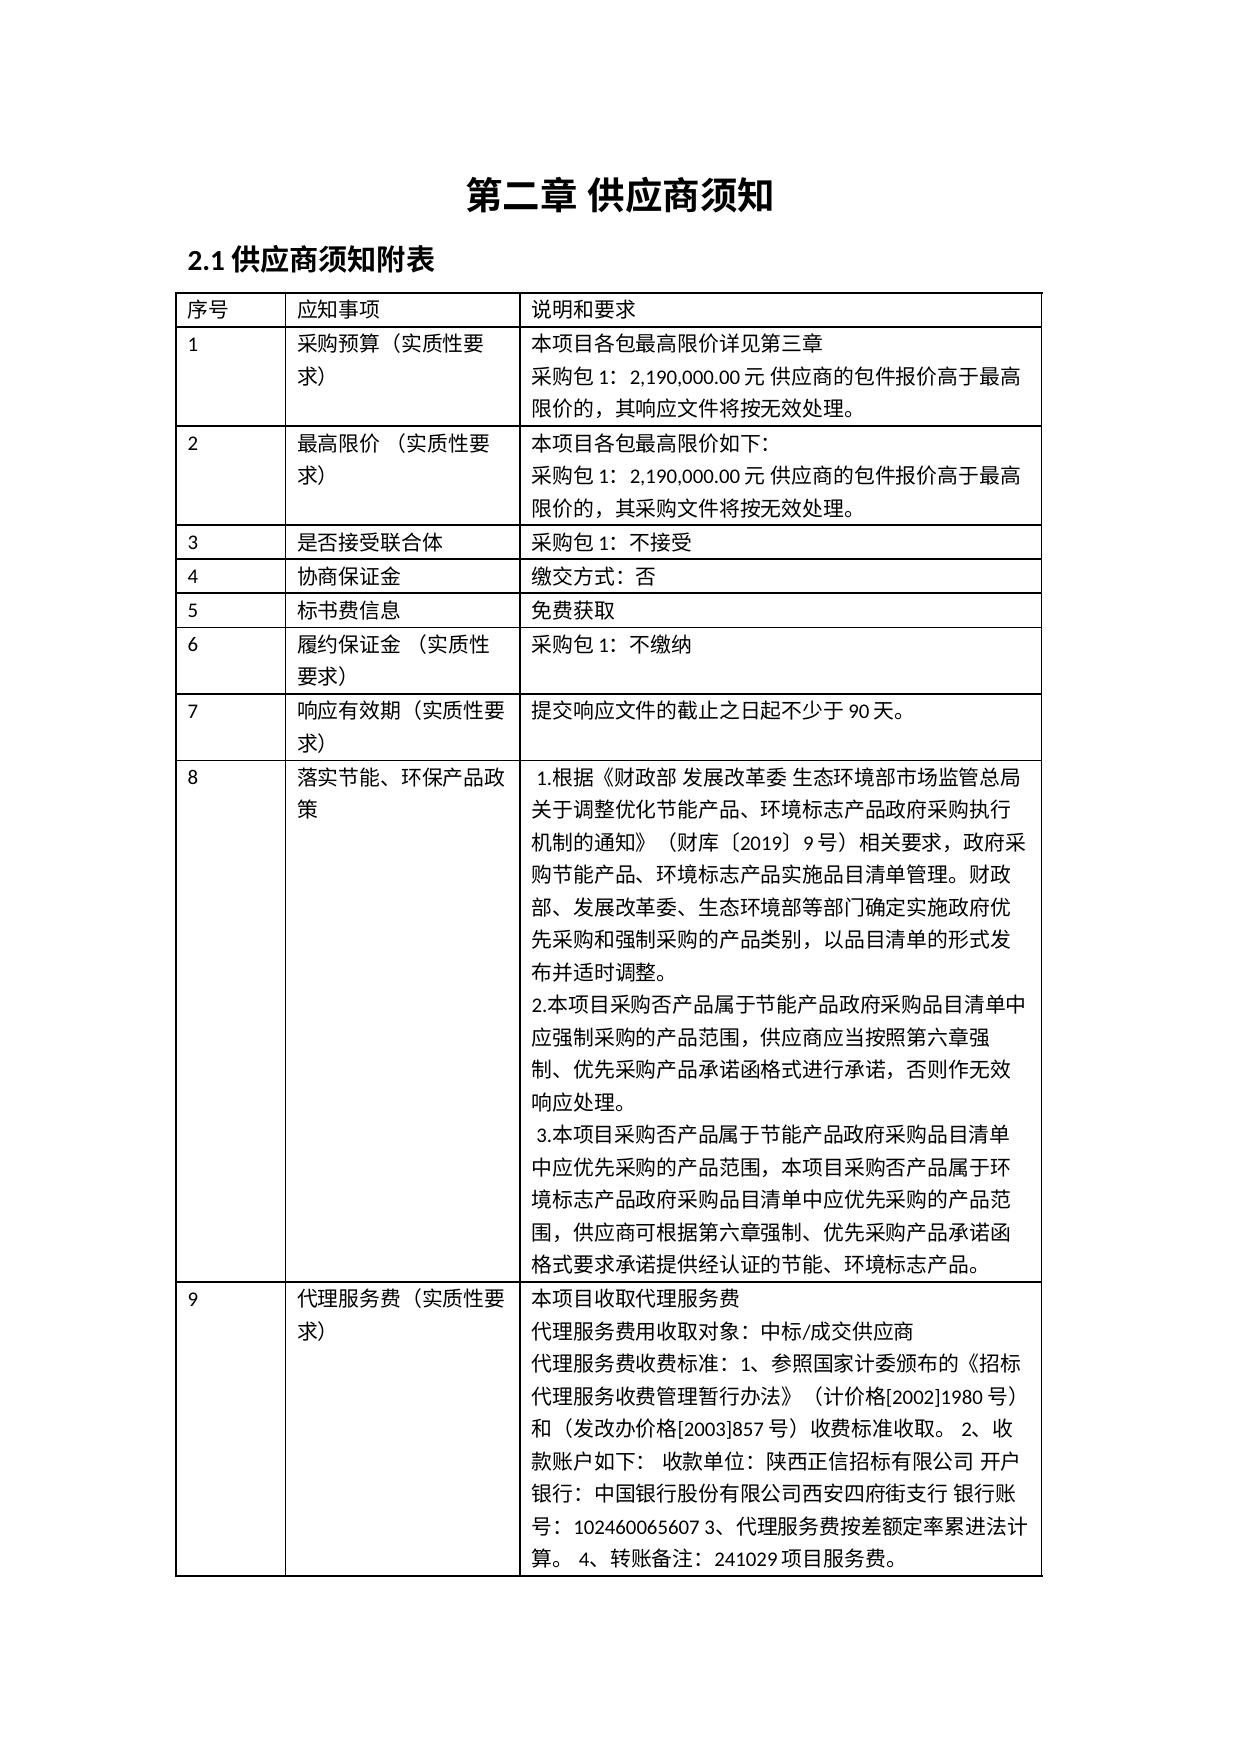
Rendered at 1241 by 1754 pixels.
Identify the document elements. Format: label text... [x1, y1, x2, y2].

table_header 序号 [177, 294, 285, 326]
table_cell 缴交方式：否 [521, 560, 1041, 592]
table_cell 响应有效期（实质性要求） [286, 695, 519, 759]
table_cell 3 [177, 526, 285, 558]
table_cell 4 [177, 560, 285, 592]
table_cell 8 [177, 761, 285, 1281]
table_cell 提交响应文件的截止之日起不少于90天。 [521, 695, 1041, 759]
table_header 应知事项 [286, 294, 519, 326]
table_cell 5 [177, 594, 285, 626]
table_cell 采购预算（实质性要求） [286, 328, 519, 425]
table_cell 本项目各包最高限价如下： 采购包1：2,190,000.00元 供应商的包件报价高于最高限价的，其采购文件将按无效处理。 [521, 427, 1041, 524]
table_cell 9 [177, 1283, 285, 1575]
text 第二章 供应商须知 [187, 162, 1053, 227]
table_cell 履约保证金 （实质性要求） [286, 628, 519, 693]
table_cell 本项目收取代理服务费 代理服务费用收取对象：中标/成交供应商 代理服务费收费标准：1、参照国家计委颁布的《招标代理服务收费管理暂行办法》（计价格[2002]1980号）和（发改办价格[2003]857号）收费标准收取。 2、收款账户如下： 收款单位：陕西正信招标有限公司 开户银行：中国银行股份有限公司西安四府街支行 银行账号：102460065607 3、代理服务费按差额定率累进法计算。 4、转账备注：241029项目服务费。 [521, 1283, 1041, 1575]
table_cell 本项目各包最高限价详见第三章 采购包1：2,190,000.00元 供应商的包件报价高于最高限价的，其响应文件将按无效处理。 [521, 328, 1041, 425]
table_cell 6 [177, 628, 285, 693]
table_cell 7 [177, 695, 285, 759]
table_cell 2 [177, 427, 285, 524]
table_cell 采购包1：不接受 [521, 526, 1041, 558]
text 2.1供应商须知附表 [187, 227, 1053, 292]
table_cell 是否接受联合体 [286, 526, 519, 558]
table_cell 免费获取 [521, 594, 1041, 626]
table_cell 1 [177, 328, 285, 425]
table_cell 1.根据《财政部 发展改革委 生态环境部市场监管总局关于调整优化节能产品、环境标志产品政府采购执行机制的通知》（财库〔2019〕9号）相关要求，政府采购节能产品、环境标志产品实施品目清单管理。财政部、发展改革委、生态环境部等部门确定实施政府优先采购和强制采购的产品类别，以品目清单的形式发布并适时调整。 2.本项目采购否产品属于节能产品政府采购品目清单中应强制采购的产品范围，供应商应当按照第六章强制、优先采购产品承诺函格式进行承诺，否则作无效响应处理。 3.本项目采购否产品属于节能产品政府采购品目清单中应优先采购的产品范围，本项目采购否产品属于环境标志产品政府采购品目清单中应优先采购的产品范围，供应商可根据第六章强制、优先采购产品承诺函格式要求承诺提供经认证的节能、环境标志产品。 [521, 761, 1041, 1281]
table_cell 落实节能、环保产品政策 [286, 761, 519, 1281]
table_cell 协商保证金 [286, 560, 519, 592]
table_header 说明和要求 [521, 294, 1041, 326]
table_cell 最高限价 （实质性要求） [286, 427, 519, 524]
table_cell 代理服务费（实质性要求） [286, 1283, 519, 1575]
table_cell 标书费信息 [286, 594, 519, 626]
table_cell 采购包1：不缴纳 [521, 628, 1041, 693]
